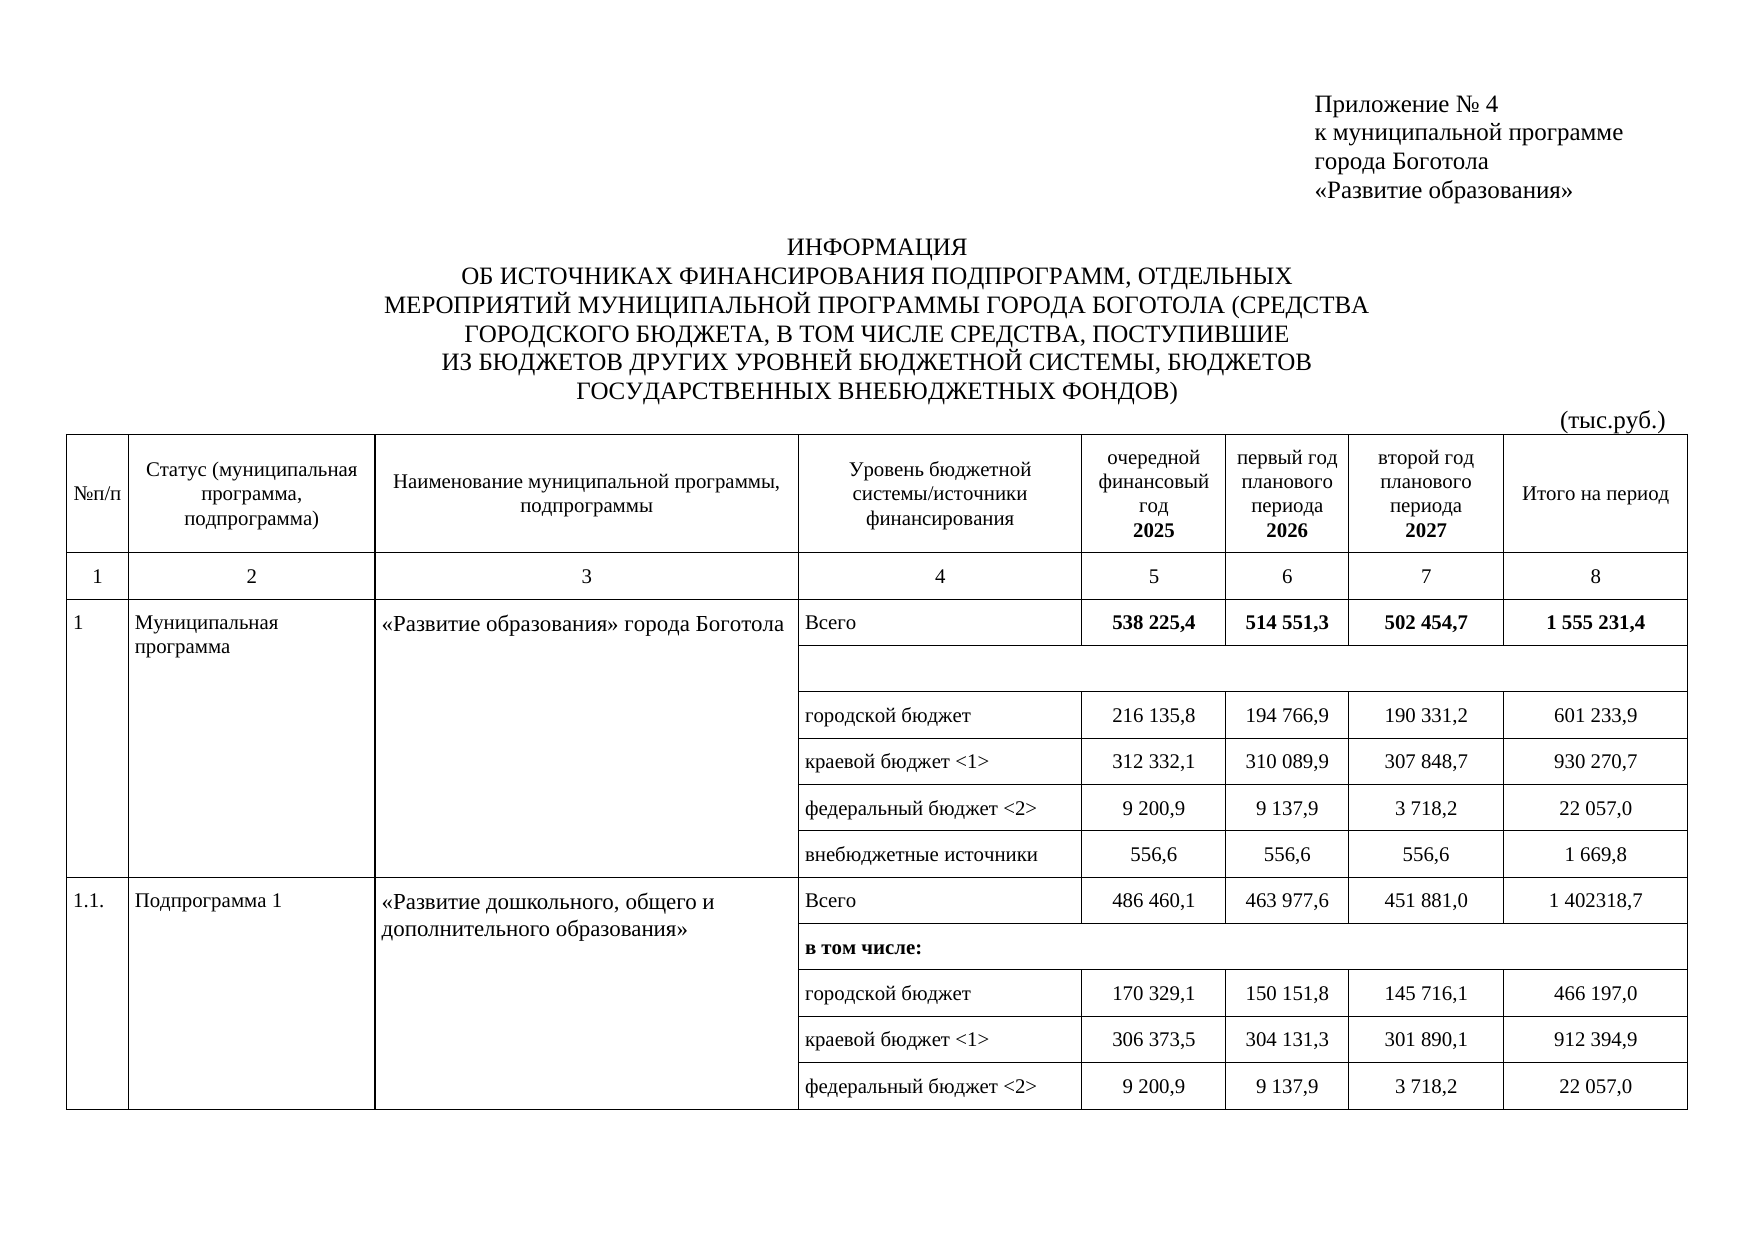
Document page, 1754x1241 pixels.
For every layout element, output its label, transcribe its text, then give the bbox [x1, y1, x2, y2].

table_header Уровень бюджетной системы/источники финансирования [799, 435, 1081, 552]
table_header Статус (муниципальная программа, подпрограмма) [129, 435, 374, 552]
table_cell 7 [1349, 553, 1503, 598]
table_header Итого на период [1504, 435, 1687, 552]
table_cell 5 [1082, 553, 1225, 598]
table_cell в том числе: [799, 924, 1687, 969]
table_cell 556,6 [1082, 831, 1225, 877]
table_cell федеральный бюджет <2> [799, 1063, 1081, 1108]
table_cell 912 394,9 [1504, 1017, 1687, 1062]
table_cell краевой бюджет <1> [799, 739, 1081, 784]
table_cell 556,6 [1226, 831, 1348, 877]
table_cell внебюджетные источники [799, 831, 1081, 877]
text ИНФОРМАЦИЯ [89, 232, 1665, 261]
table_cell 312 332,1 [1082, 739, 1225, 784]
table_cell 190 331,2 [1349, 692, 1503, 738]
table_cell 930 270,7 [1504, 739, 1687, 784]
table_cell городской бюджет [799, 692, 1081, 738]
table_cell 1 555 231,4 [1504, 600, 1687, 645]
table_cell 3 [376, 553, 798, 598]
table_cell федеральный бюджет <2> [799, 785, 1081, 830]
table_cell «Развитие дошкольного, общего и дополнительного образования» [376, 878, 798, 1108]
table_cell 556,6 [1349, 831, 1503, 877]
table_cell Муниципальная программа [129, 600, 374, 877]
table_cell «Развитие образования» города Боготола [376, 600, 798, 877]
table_cell 194 766,9 [1226, 692, 1348, 738]
table_cell 9 200,9 [1082, 1063, 1225, 1108]
text ГОСУДАРСТВЕННЫХ ВНЕБЮДЖЕТНЫХ ФОНДОВ) [89, 376, 1665, 405]
table_cell 4 [799, 553, 1081, 598]
table_header второй год планового периода 2027 [1349, 435, 1503, 552]
table_cell 2 [129, 553, 374, 598]
table_cell 466 197,0 [1504, 970, 1687, 1016]
table_cell [799, 646, 1687, 691]
text ГОРОДСКОГО БЮДЖЕТА, В ТОМ ЧИСЛЕ СРЕДСТВА, ПОСТУПИВШИЕ [89, 319, 1665, 347]
table_cell 304 131,3 [1226, 1017, 1348, 1062]
table_cell 301 890,1 [1349, 1017, 1503, 1062]
table_cell 463 977,6 [1226, 878, 1348, 923]
table_cell 150 151,8 [1226, 970, 1348, 1016]
table_cell 306 373,5 [1082, 1017, 1225, 1062]
table_cell 3 718,2 [1349, 785, 1503, 830]
table_cell городской бюджет [799, 970, 1081, 1016]
table_cell 451 881,0 [1349, 878, 1503, 923]
text ИЗ БЮДЖЕТОВ ДРУГИХ УРОВНЕЙ БЮДЖЕТНОЙ СИСТЕМЫ, БЮДЖЕТОВ [89, 347, 1665, 376]
text (тыс.руб.) [1285, 405, 1665, 434]
table_cell Всего [799, 878, 1081, 923]
table_cell 1.1. [67, 878, 128, 1108]
table_cell 170 329,1 [1082, 970, 1225, 1016]
table_cell 9 137,9 [1226, 1063, 1348, 1108]
table_header очередной финансовый год 2025 [1082, 435, 1225, 552]
table_cell 8 [1504, 553, 1687, 598]
table_cell 216 135,8 [1082, 692, 1225, 738]
table_cell 3 718,2 [1349, 1063, 1503, 1108]
table_cell Всего [799, 600, 1081, 645]
text «Развитие образования» [89, 175, 1665, 204]
table_cell 6 [1226, 553, 1348, 598]
table_cell 601 233,9 [1504, 692, 1687, 738]
table_cell 1 669,8 [1504, 831, 1687, 877]
table_cell 502 454,7 [1349, 600, 1503, 645]
text ОБ ИСТОЧНИКАХ ФИНАНСИРОВАНИЯ ПОДПРОГРАММ, ОТДЕЛЬНЫХ [89, 261, 1665, 290]
table_cell 9 200,9 [1082, 785, 1225, 830]
table_cell краевой бюджет <1> [799, 1017, 1081, 1062]
text к муниципальной программе [89, 117, 1665, 146]
table_cell 1 [67, 600, 128, 877]
table_header Наименование муниципальной программы, подпрограммы [376, 435, 798, 552]
table_cell 538 225,4 [1082, 600, 1225, 645]
text Приложение № 4 [1241, 89, 1665, 117]
table_cell Подпрограмма 1 [129, 878, 374, 1108]
table_cell 9 137,9 [1226, 785, 1348, 830]
table_cell 310 089,9 [1226, 739, 1348, 784]
table_cell 1 402318,7 [1504, 878, 1687, 923]
text МЕРОПРИЯТИЙ МУНИЦИПАЛЬНОЙ ПРОГРАММЫ ГОРОДА БОГОТОЛА (СРЕДСТВА [89, 290, 1665, 319]
text города Боготола [89, 146, 1665, 175]
table_cell 145 716,1 [1349, 970, 1503, 1016]
table_cell 1 [67, 553, 128, 598]
table_cell 307 848,7 [1349, 739, 1503, 784]
table_cell 514 551,3 [1226, 600, 1348, 645]
table_cell 22 057,0 [1504, 1063, 1687, 1108]
table_cell 22 057,0 [1504, 785, 1687, 830]
table_cell 486 460,1 [1082, 878, 1225, 923]
table_header №п/п [67, 435, 128, 552]
table_header первый год планового периода 2026 [1226, 435, 1348, 552]
